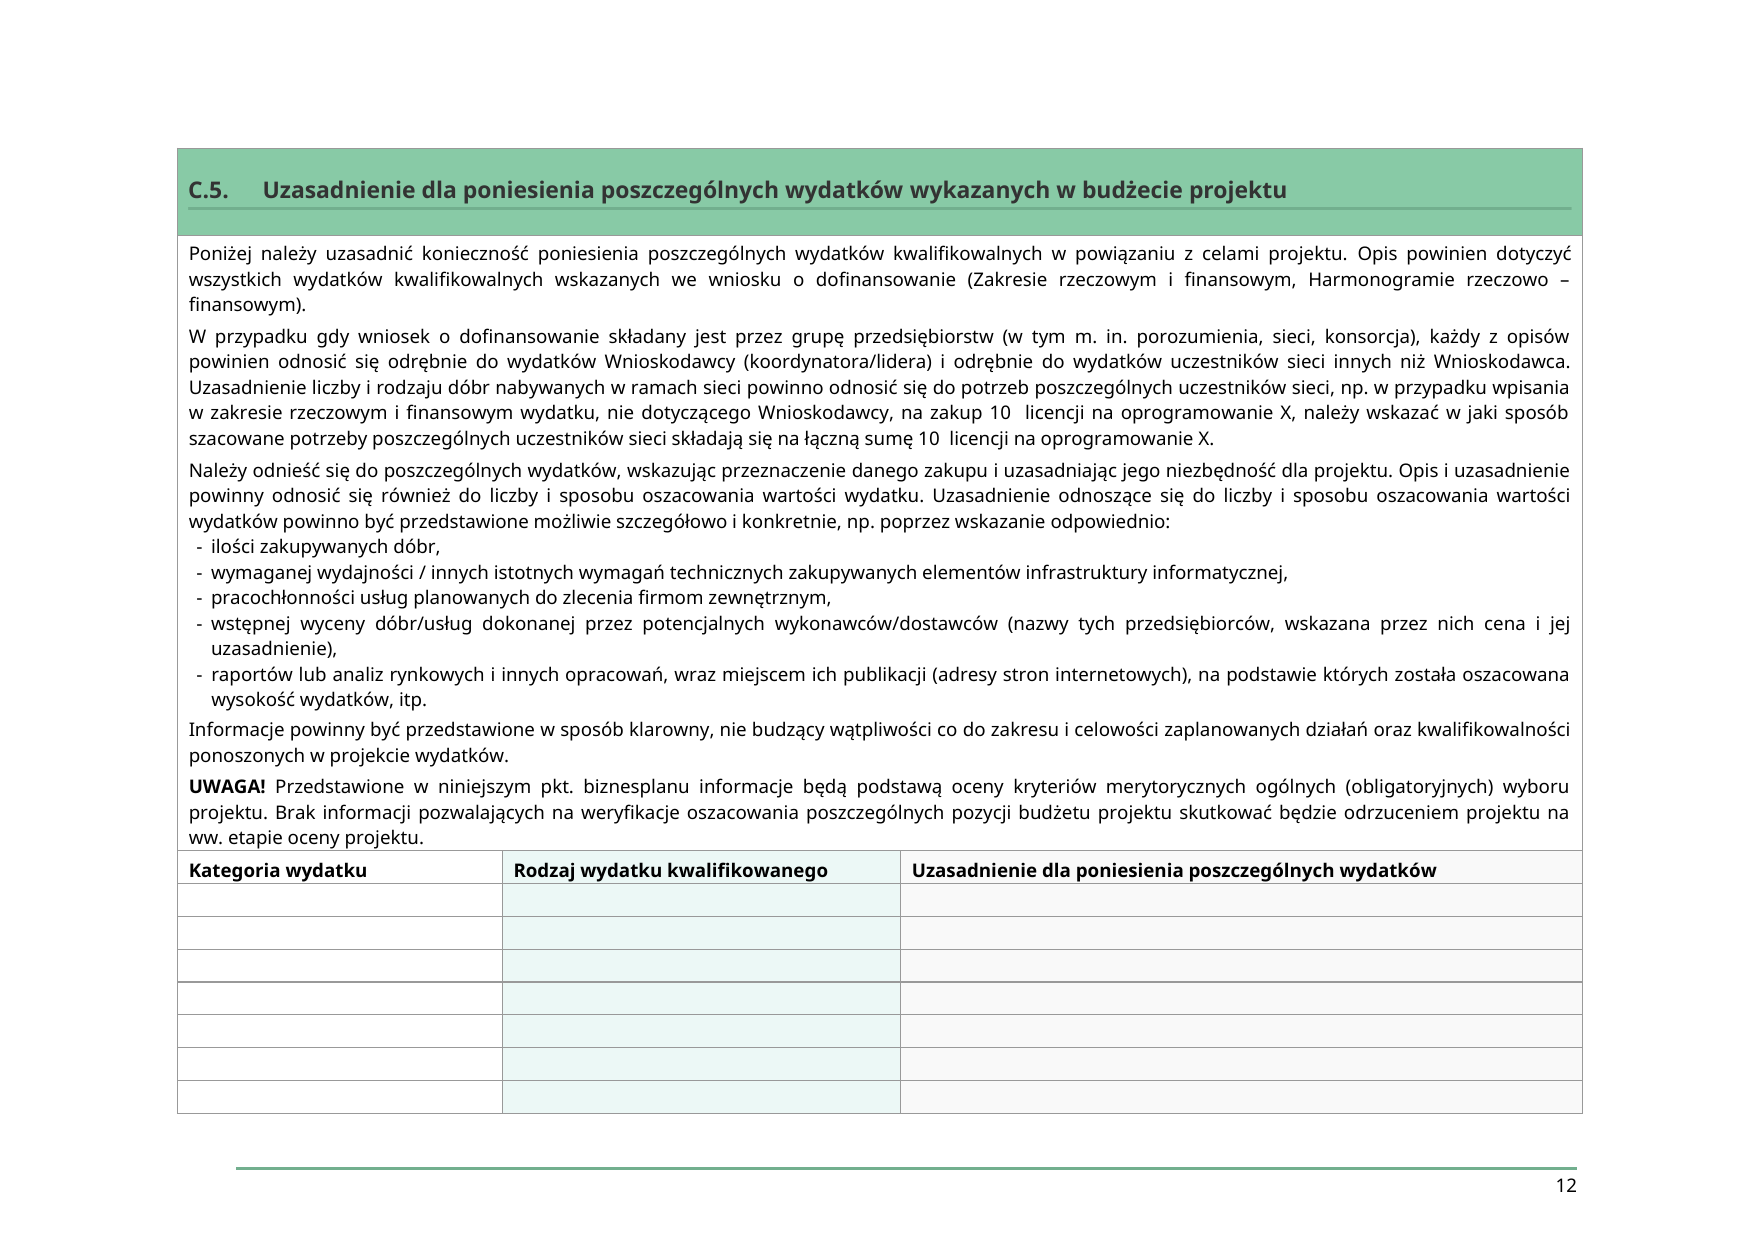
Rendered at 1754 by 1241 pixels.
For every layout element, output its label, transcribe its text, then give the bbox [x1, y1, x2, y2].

table_cell [901, 950, 1582, 981]
table_cell [178, 983, 502, 1014]
table_cell Rodzaj wydatku kwalifikowanego [503, 851, 900, 883]
table_cell [503, 1015, 900, 1047]
table_cell [503, 983, 900, 1014]
table_cell [178, 1015, 502, 1047]
table_cell [503, 917, 900, 949]
table_cell [901, 917, 1582, 949]
table_cell [901, 1015, 1582, 1047]
table_cell Poniżej należy uzasadnić konieczność poniesienia poszczególnych wydatków kwalifikowalnych w powiązaniu z celami projektu. Opis powinien dotyczyć wszystkich wydatków kwalifikowalnych wskazanych we wniosku o dofinansowanie (Zakresie rzeczowym i finansowym, Harmonogramie rzeczowo – finansowym). W przypadku gdy wniosek o dofinansowanie składany jest przez grupę przedsiębiorstw (w tym m. in. porozumienia, sieci, konsorcja), każdy z opisów powinien odnosić się odrębnie do wydatków Wnioskodawcy (koordynatora/lidera) i odrębnie do wydatków uczestników sieci innych niż Wnioskodawca. Uzasadnienie liczby i rodzaju dóbr nabywanych w ramach sieci powinno odnosić się do potrzeb poszczególnych uczestników sieci, np. w przypadku wpisania w zakresie rzeczowym i finansowym wydatku, nie dotyczącego Wnioskodawcy, na zakup 10 licencji na oprogramowanie X, należy wskazać w jaki sposób szacowane potrzeby poszczególnych uczestników sieci składają się na łączną sumę 10 licencji na oprogramowanie X. Należy odnieść się do poszczególnych wydatków, wskazując przeznaczenie danego zakupu i uzasadniając jego niezbędność dla projektu. Opis i uzasadnienie powinny odnosić się również do liczby i sposobu oszacowania wartości wydatku. Uzasadnienie odnoszące się do liczby i sposobu oszacowania wartości wydatków powinno być przedstawione możliwie szczegółowo i konkretnie, np. poprzez wskazanie odpowiednio: ilości zakupywanych dóbr, wymaganej wydajności / innych istotnych wymagań technicznych zakupywanych elementów infrastruktury informatycznej, pracochłonności usług planowanych do zlecenia firmom zewnętrznym, wstępnej wyceny dóbr/usług dokonanej przez potencjalnych wykonawców/dostawców (nazwy tych przedsiębiorców, wskazana przez nich cena i jej uzasadnienie), raportów lub analiz rynkowych i innych opracowań, wraz miejscem ich publikacji (adresy stron internetowych), na podstawie których została oszacowana wysokość wydatków, itp. Informacje powinny być przedstawione w sposób klarowny, nie budzący wątpliwości co do zakresu i celowości zaplanowanych działań oraz kwalifikowalności ponoszonych w projekcie wydatków. UWAGA! Przedstawione w niniejszym pkt. biznesplanu informacje będą podstawą oceny kryteriów merytorycznych ogólnych (obligatoryjnych) wyboru projektu. Brak informacji pozwalających na weryfikacje oszacowania poszczególnych pozycji budżetu projektu skutkować będzie odrzuceniem projektu na ww. etapie oceny projektu. [178, 236, 1582, 850]
table_cell [178, 884, 502, 916]
table_cell [901, 1081, 1582, 1113]
table_cell [503, 1048, 900, 1080]
table_cell [901, 983, 1582, 1014]
table_cell Uzasadnienie dla poniesienia poszczególnych wydatków [901, 851, 1582, 883]
table_cell Kategoria wydatku [178, 851, 502, 883]
table_cell [178, 1048, 502, 1080]
table_cell [503, 1081, 900, 1113]
table_cell [178, 950, 502, 981]
table_cell [901, 1048, 1582, 1080]
table_cell [901, 884, 1582, 916]
table_cell [503, 884, 900, 916]
table_cell [178, 917, 502, 949]
table_header Uzasadnienie dla poniesienia poszczególnych wydatków wykazanych w budżecie projektu [178, 149, 1582, 235]
table_cell [178, 1081, 502, 1113]
table_cell [503, 950, 900, 981]
